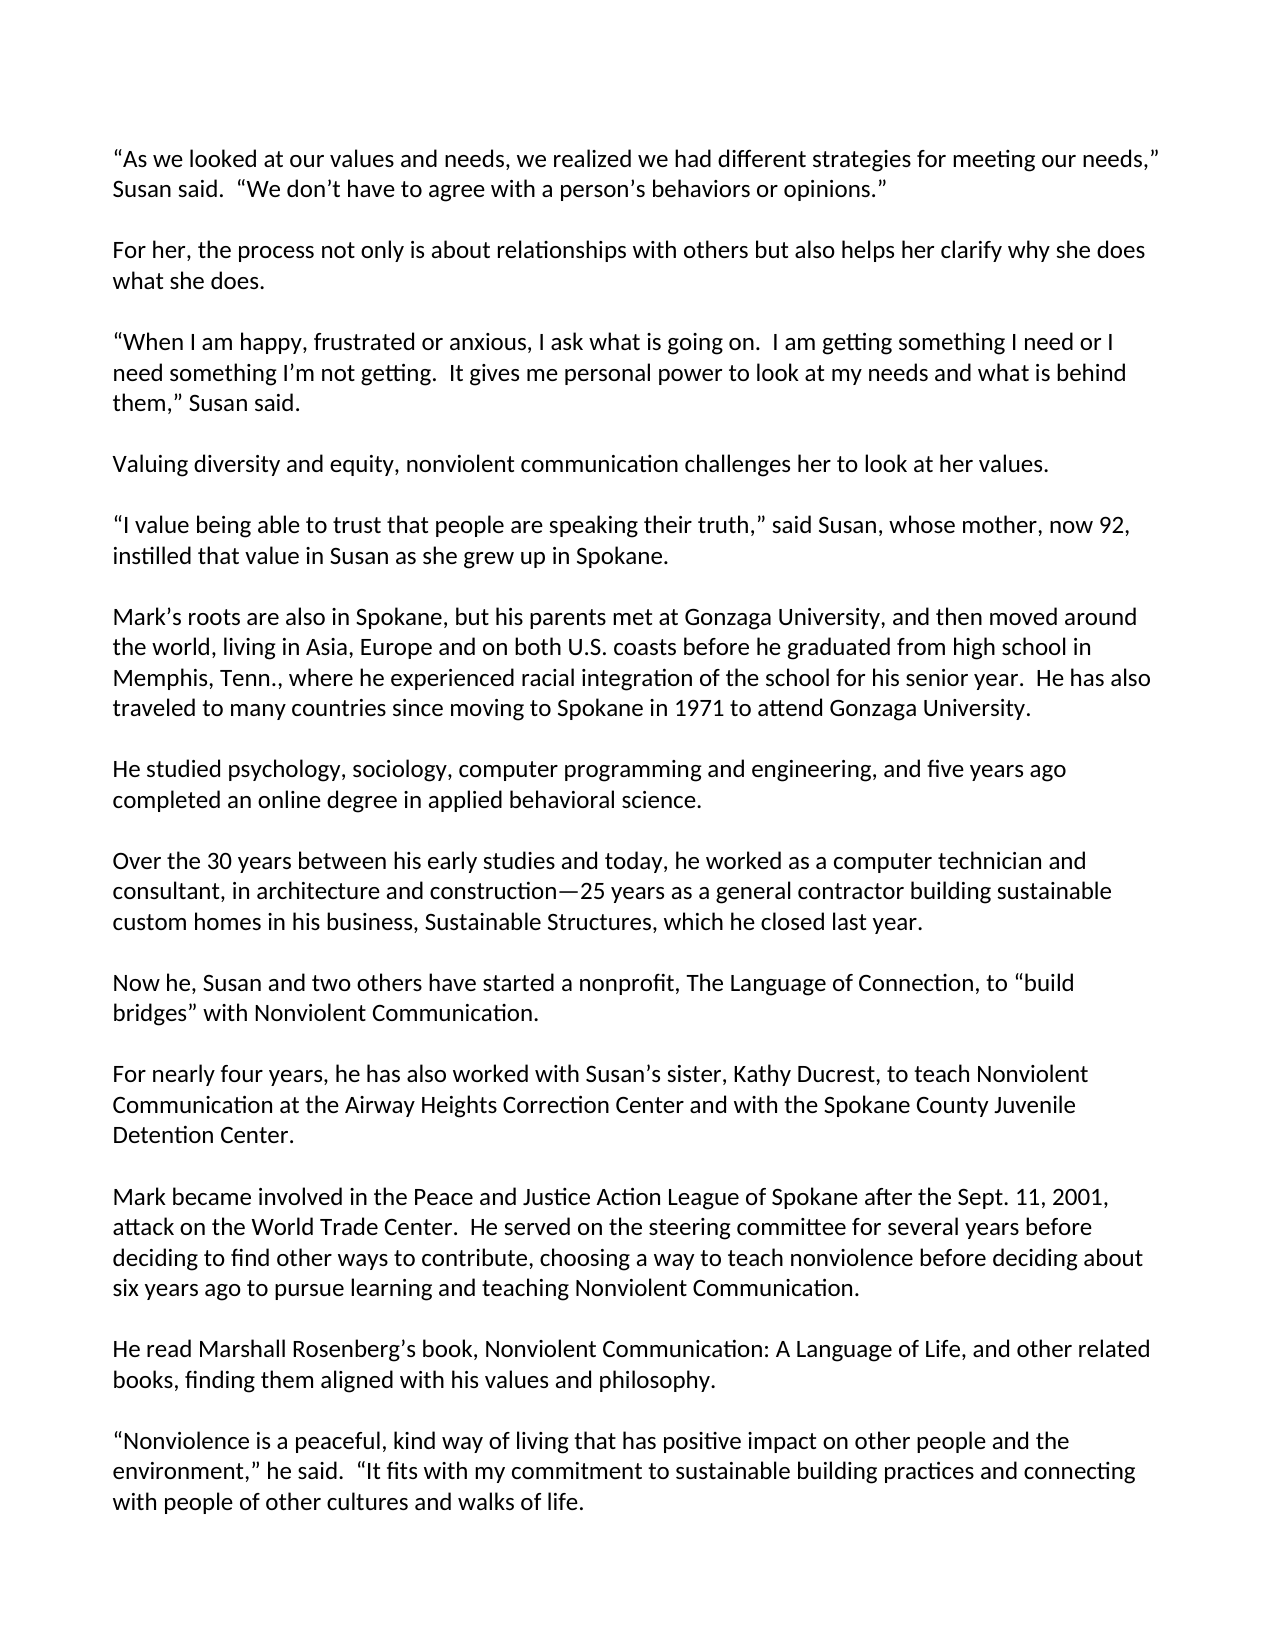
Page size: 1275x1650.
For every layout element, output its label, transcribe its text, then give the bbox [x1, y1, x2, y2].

text “As we looked at our values and needs, we realized we had different strategies for meeting our needs,” Susan said. “We don’t have to agree with a person’s behaviors or opinions.” [112, 143, 1162, 204]
text Over the 30 years between his early studies and today, he worked as a computer technician and consultant, in architecture and construction—25 years as a general contractor building sustainable custom homes in his business, Sustainable Structures, which he closed last year. [112, 845, 1162, 937]
text Valuing diversity and equity, nonviolent communication challenges her to look at her values. [112, 448, 1162, 479]
text He studied psychology, sociology, computer programming and engineering, and five years ago completed an online degree in applied behavioral science. [112, 753, 1162, 814]
text “Nonviolence is a peaceful, kind way of living that has positive impact on other people and the environment,” he said. “It fits with my commitment to sustainable building practices and connecting with people of other cultures and walks of life. [112, 1425, 1162, 1516]
text For her, the process not only is about relationships with others but also helps her clarify why she does what she does. [112, 234, 1162, 296]
text Now he, Susan and two others have started a nonprofit, The Language of Connection, to “build bridges” with Nonviolent Communication. [112, 967, 1162, 1028]
text “I value being able to trust that people are speaking their truth,” said Susan, whose mother, now 92, instilled that value in Susan as she grew up in Spokane. [112, 509, 1162, 570]
text For nearly four years, he has also worked with Susan’s sister, Kathy Ducrest, to teach Nonviolent Communication at the Airway Heights Correction Center and with the Spokane County Juvenile Detention Center. [112, 1059, 1162, 1150]
text He read Marshall Rosenberg’s book, Nonviolent Communication: A Language of Life, and other related books, finding them aligned with his values and philosophy. [112, 1333, 1162, 1394]
text “When I am happy, frustrated or anxious, I ask what is going on. I am getting something I need or I need something I’m not getting. It gives me personal power to look at my needs and what is behind them,” Susan said. [112, 326, 1162, 418]
text Mark became involved in the Peace and Justice Action League of Spokane after the Sept. 11, 2001, attack on the World Trade Center. He served on the steering committee for several years before deciding to find other ways to contribute, choosing a way to teach nonviolence before deciding about six years ago to pursue learning and teaching Nonviolent Communication. [112, 1181, 1162, 1303]
text Mark’s roots are also in Spokane, but his parents met at Gonzaga University, and then moved around the world, living in Asia, Europe and on both U.S. coasts before he graduated from high school in Memphis, Tenn., where he experienced racial integration of the school for his senior year. He has also traveled to many countries since moving to Spokane in 1971 to attend Gonzaga University. [112, 601, 1162, 723]
